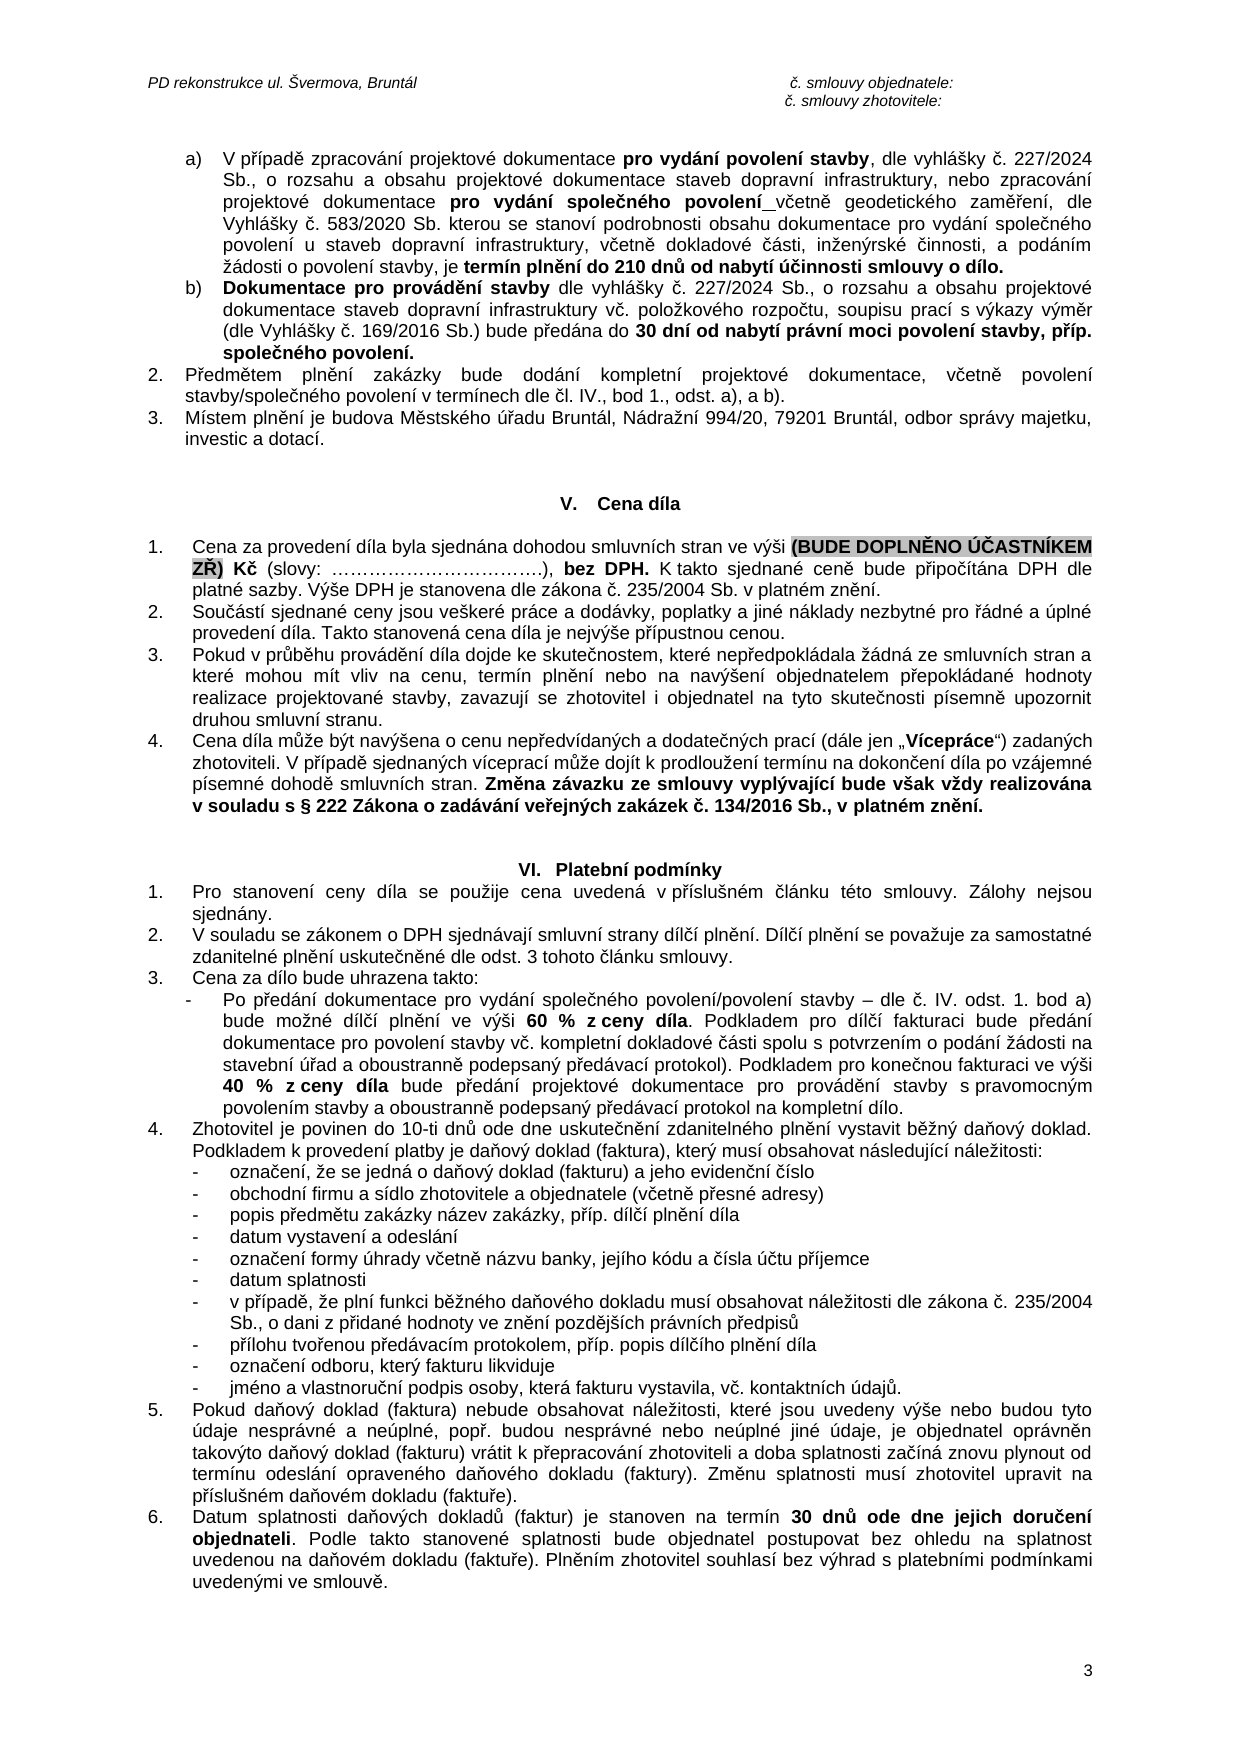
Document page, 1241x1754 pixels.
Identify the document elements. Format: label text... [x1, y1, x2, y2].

list V souladu se zákonem o DPH sjednávají smluvní strany dílčí plnění. Dílčí plnění se považuje za samostatné zdanitelné plnění uskutečněné dle odst. 3 tohoto článku smlouvy. [148, 924, 1092, 967]
list obchodní firmu a sídlo zhotovitele a objednatele (včetně přesné adresy) [192, 1183, 1092, 1204]
list označení formy úhrady včetně názvu banky, jejího kódu a čísla účtu příjemce [192, 1247, 1092, 1269]
list Zhotovitel je povinen do 10-ti dnů ode dne uskutečnění zdanitelného plnění vystavit běžný daňový doklad. Podkladem k provedení platby je daňový doklad (faktura), který musí obsahovat následující náležitosti: [148, 1118, 1092, 1161]
list popis předmětu zakázky název zakázky, příp. dílčí plnění díla [192, 1204, 1092, 1226]
list V případě zpracování projektové dokumentace pro vydání povolení stavby, dle vyhlášky č. 227/2024 Sb., o rozsahu a obsahu projektové dokumentace staveb dopravní infrastruktury, nebo zpracování projektové dokumentace pro vydání společného povolení včetně geodetického zaměření, dle Vyhlášky č. 583/2020 Sb. kterou se stanoví podrobnosti obsahu dokumentace pro vydání společného povolení u staveb dopravní infrastruktury, včetně dokladové části, inženýrské činnosti, a podáním žádosti o povolení stavby, je termín plnění do 210 dnů od nabytí účinnosti smlouvy o dílo. [185, 148, 1092, 277]
list Cena za provedení díla byla sjednána dohodou smluvních stran ve výši (BUDE DOPLNĚNO ÚČASTNÍKEM ZŘ) Kč (slovy: …………………………….), bez DPH. K takto sjednané ceně bude připočítána DPH dle platné sazby. Výše DPH je stanovena dle zákona č. 235/2004 Sb. v platném znění. [148, 536, 1092, 601]
list Předmětem plnění zakázky bude dodání kompletní projektové dokumentace, včetně povolení stavby/společného povolení v termínech dle čl. IV., bod 1., odst. a), a b). [148, 363, 1092, 406]
list Cena díla [148, 493, 1092, 514]
list jméno a vlastnoruční podpis osoby, která fakturu vystavila, vč. kontaktních údajů. [192, 1377, 1092, 1398]
list Platební podmínky [148, 859, 1092, 881]
list datum splatnosti [192, 1269, 1092, 1291]
list Pokud v průběhu provádění díla dojde ke skutečnostem, které nepředpokládala žádná ze smluvních stran a které mohou mít vliv na cenu, termín plnění nebo na navýšení objednatelem přepokládané hodnoty realizace projektované stavby, zavazují se zhotovitel i objednatel na tyto skutečnosti písemně upozornit druhou smluvní stranu. [148, 644, 1092, 730]
list Cena díla může být navýšena o cenu nepředvídaných a dodatečných prací (dále jen „Vícepráce“) zadaných zhotoviteli. V případě sjednaných víceprací může dojít k prodloužení termínu na dokončení díla po vzájemné písemné dohodě smluvních stran. Změna závazku ze smlouvy vyplývající bude však vždy realizována v souladu s § 222 Zákona o zadávání veřejných zakázek č. 134/2016 Sb., v platném znění. [148, 730, 1092, 816]
list označení, že se jedná o daňový doklad (fakturu) a jeho evidenční číslo [192, 1161, 1092, 1183]
list označení odboru, který fakturu likviduje [192, 1355, 1092, 1377]
list Součástí sjednané ceny jsou veškeré práce a dodávky, poplatky a jiné náklady nezbytné pro řádné a úplné provedení díla. Takto stanovená cena díla je nejvýše přípustnou cenou. [148, 601, 1092, 644]
list datum vystavení a odeslání [192, 1226, 1092, 1247]
list v případě, že plní funkci běžného daňového dokladu musí obsahovat náležitosti dle zákona č. 235/2004 Sb., o dani z přidané hodnoty ve znění pozdějších právních předpisů [192, 1291, 1092, 1334]
list Po předání dokumentace pro vydání společného povolení/povolení stavby – dle č. IV. odst. 1. bod a) bude možné dílčí plnění ve výši 60 % z ceny díla. Podkladem pro dílčí fakturaci bude předání dokumentace pro povolení stavby vč. kompletní dokladové části spolu s potvrzením o podání žádosti na stavební úřad a oboustranně podepsaný předávací protokol). Podkladem pro konečnou fakturaci ve výši 40 % z ceny díla bude předání projektové dokumentace pro provádění stavby s pravomocným povolením stavby a oboustranně podepsaný předávací protokol na kompletní dílo. [185, 989, 1092, 1118]
list přílohu tvořenou předávacím protokolem, příp. popis dílčího plnění díla [192, 1334, 1092, 1355]
list Místem plnění je budova Městského úřadu Bruntál, Nádražní 994/20, 79201 Bruntál, odbor správy majetku, investic a dotací. [148, 406, 1092, 449]
list Dokumentace pro provádění stavby dle vyhlášky č. 227/2024 Sb., o rozsahu a obsahu projektové dokumentace staveb dopravní infrastruktury vč. položkového rozpočtu, soupisu prací s výkazy výměr (dle Vyhlášky č. 169/2016 Sb.) bude předána do 30 dní od nabytí právní moci povolení stavby, příp. společného povolení. [185, 277, 1092, 363]
list Pro stanovení ceny díla se použije cena uvedená v příslušném článku této smlouvy. Zálohy nejsou sjednány. [148, 881, 1092, 924]
list Datum splatnosti daňových dokladů (faktur) je stanoven na termín 30 dnů ode dne jejich doručení objednateli. Podle takto stanovené splatnosti bude objednatel postupovat bez ohledu na splatnost uvedenou na daňovém dokladu (faktuře). Plněním zhotovitel souhlasí bez výhrad s platebními podmínkami uvedenými ve smlouvě. [148, 1506, 1092, 1592]
list Pokud daňový doklad (faktura) nebude obsahovat náležitosti, které jsou uvedeny výše nebo budou tyto údaje nesprávné a neúplné, popř. budou nesprávné nebo neúplné jiné údaje, je objednatel oprávněn takovýto daňový doklad (fakturu) vrátit k přepracování zhotoviteli a doba splatnosti začíná znovu plynout od termínu odeslání opraveného daňového dokladu (faktury). Změnu splatnosti musí zhotovitel upravit na příslušném daňovém dokladu (faktuře). [148, 1398, 1092, 1506]
list Cena za dílo bude uhrazena takto: [148, 967, 1092, 989]
